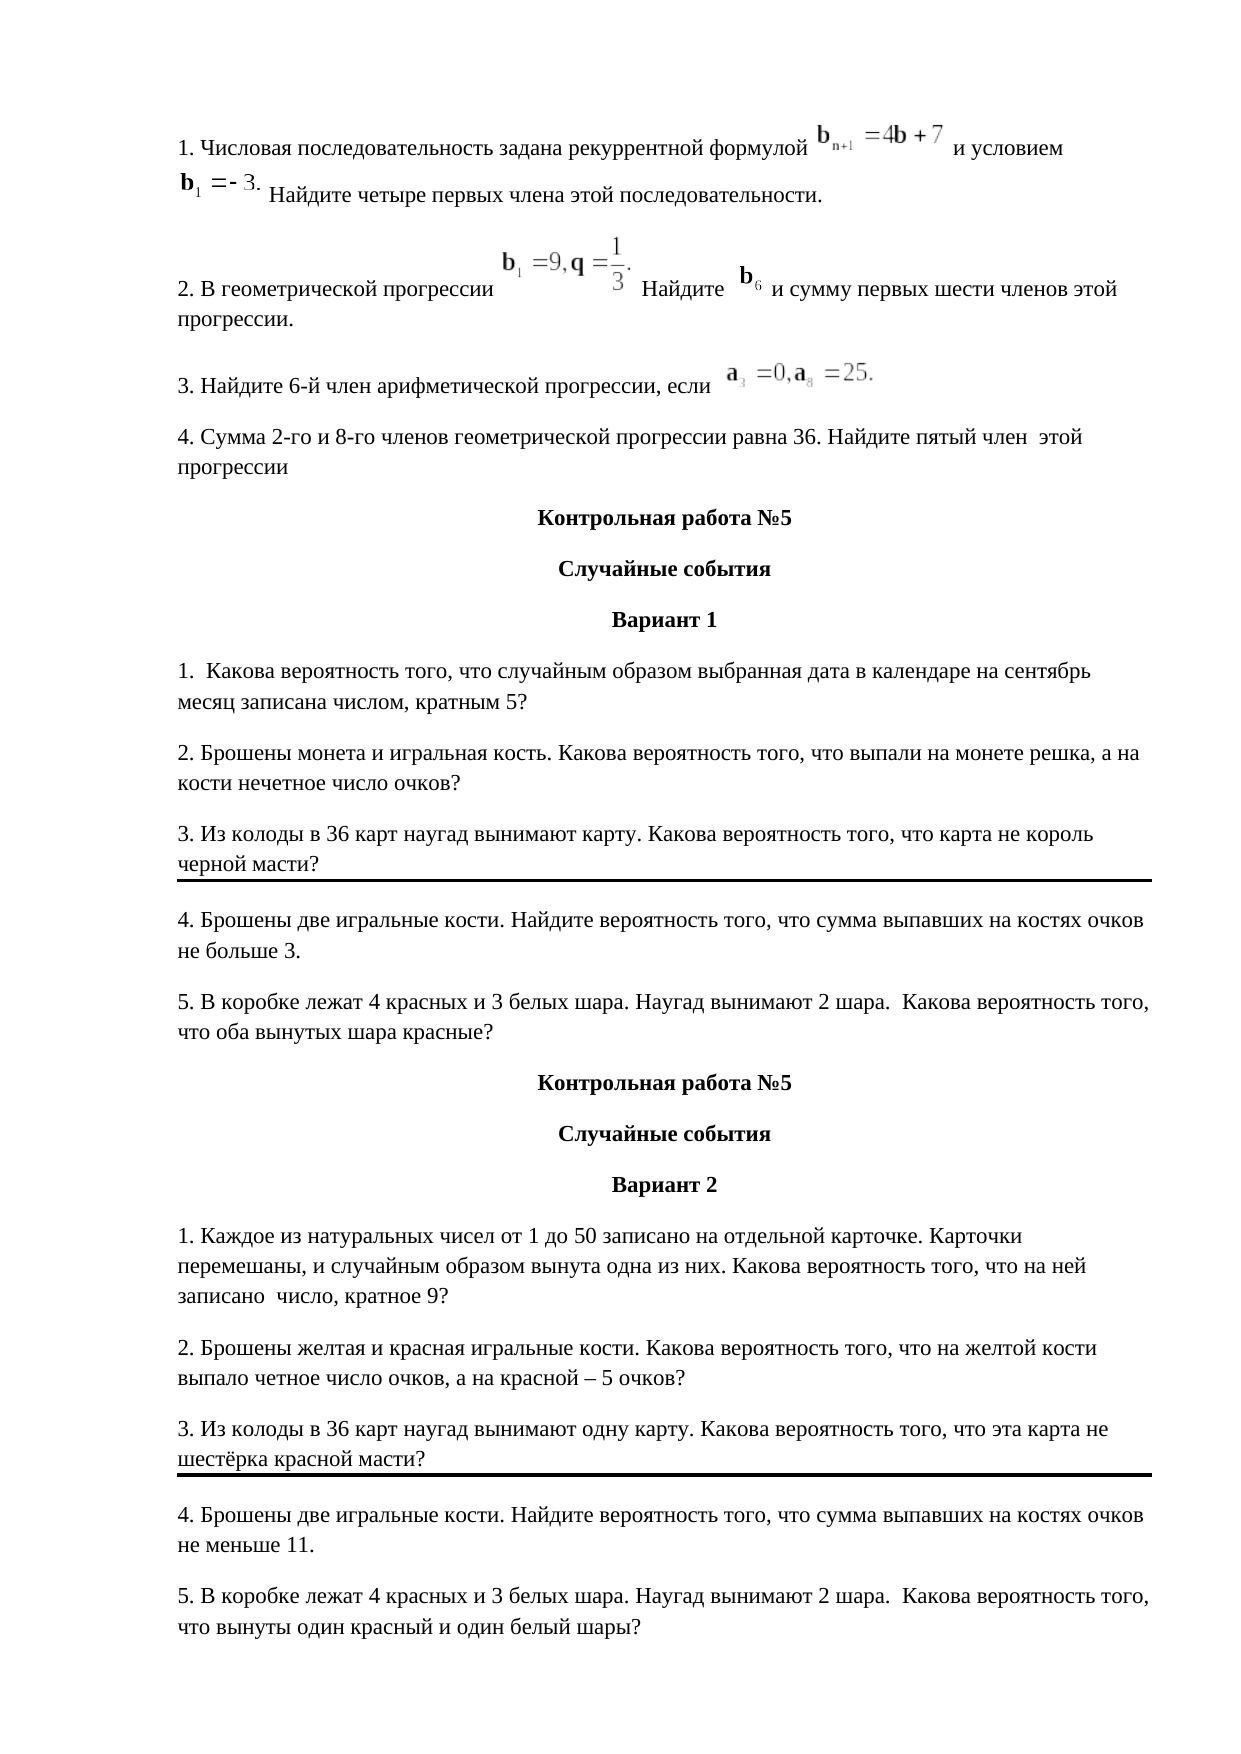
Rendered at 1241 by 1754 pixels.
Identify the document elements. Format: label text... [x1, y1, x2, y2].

text 5. В коробке лежат 4 красных и 3 белых шара. Наугад вынимают 2 шара. Какова вероятность того, что оба вынутых шара красные? [177, 988, 1152, 1044]
text 1. Какова вероятность того, что случайным образом выбранная дата в календаре на сентябрь месяц записана числом, кратным 5? [177, 657, 1152, 714]
text 5. В коробке лежат 4 красных и 3 белых шара. Наугад вынимают 2 шара. Какова вероятность того, что вынуты один красный и один белый шары? [177, 1582, 1152, 1639]
text Вариант 1 [177, 606, 1152, 633]
text Контрольная работа №5 [177, 504, 1152, 531]
text 2. В геометрической прогрессии Найдите и сумму первых шести членов этой прогрессии. [177, 232, 1152, 331]
text 4. Сумма 2-го и 8-го членов геометрической прогрессии равна 36. Найдите пятый член этой прогрессии [177, 423, 1152, 480]
text Контрольная работа №5 [177, 1069, 1152, 1095]
text 4. Брошены две игральные кости. Найдите вероятность того, что сумма выпавших на костях очков не больше 3. [177, 906, 1152, 963]
text Случайные события [177, 1120, 1152, 1146]
text 1. Числовая последовательность задана рекуррентной формулой и условием Найдите четыре первых члена этой последовательности. [177, 118, 1152, 207]
text 2. Брошены монета и игральная кость. Какова вероятность того, что выпали на монете решка, а на кости нечетное число очков? [177, 739, 1152, 795]
text 3. Из колоды в 36 карт наугад вынимают одну карту. Какова вероятность того, что эта карта не шестёрка красной масти? [177, 1415, 1152, 1473]
text 3. Из колоды в 36 карт наугад вынимают карту. Какова вероятность того, что карта не король черной масти? [177, 820, 1152, 879]
text 4. Брошены две игральные кости. Найдите вероятность того, что сумма выпавших на костях очков не меньше 11. [177, 1501, 1152, 1558]
text 3. Найдите 6-й член арифметической прогрессии, если [177, 356, 1152, 398]
text Вариант 2 [177, 1171, 1152, 1197]
text 1. Каждое из натуральных чисел от 1 до 50 записано на отдельной карточке. Карточки перемешаны, и случайным образом вынута одна из них. Какова вероятность того, что на ней записано число, кратное 9? [177, 1222, 1152, 1309]
text Случайные события [177, 555, 1152, 582]
text 2. Брошены желтая и красная игральные кости. Какова вероятность того, что на желтой кости выпало четное число очков, а на красной – 5 очков? [177, 1333, 1152, 1390]
